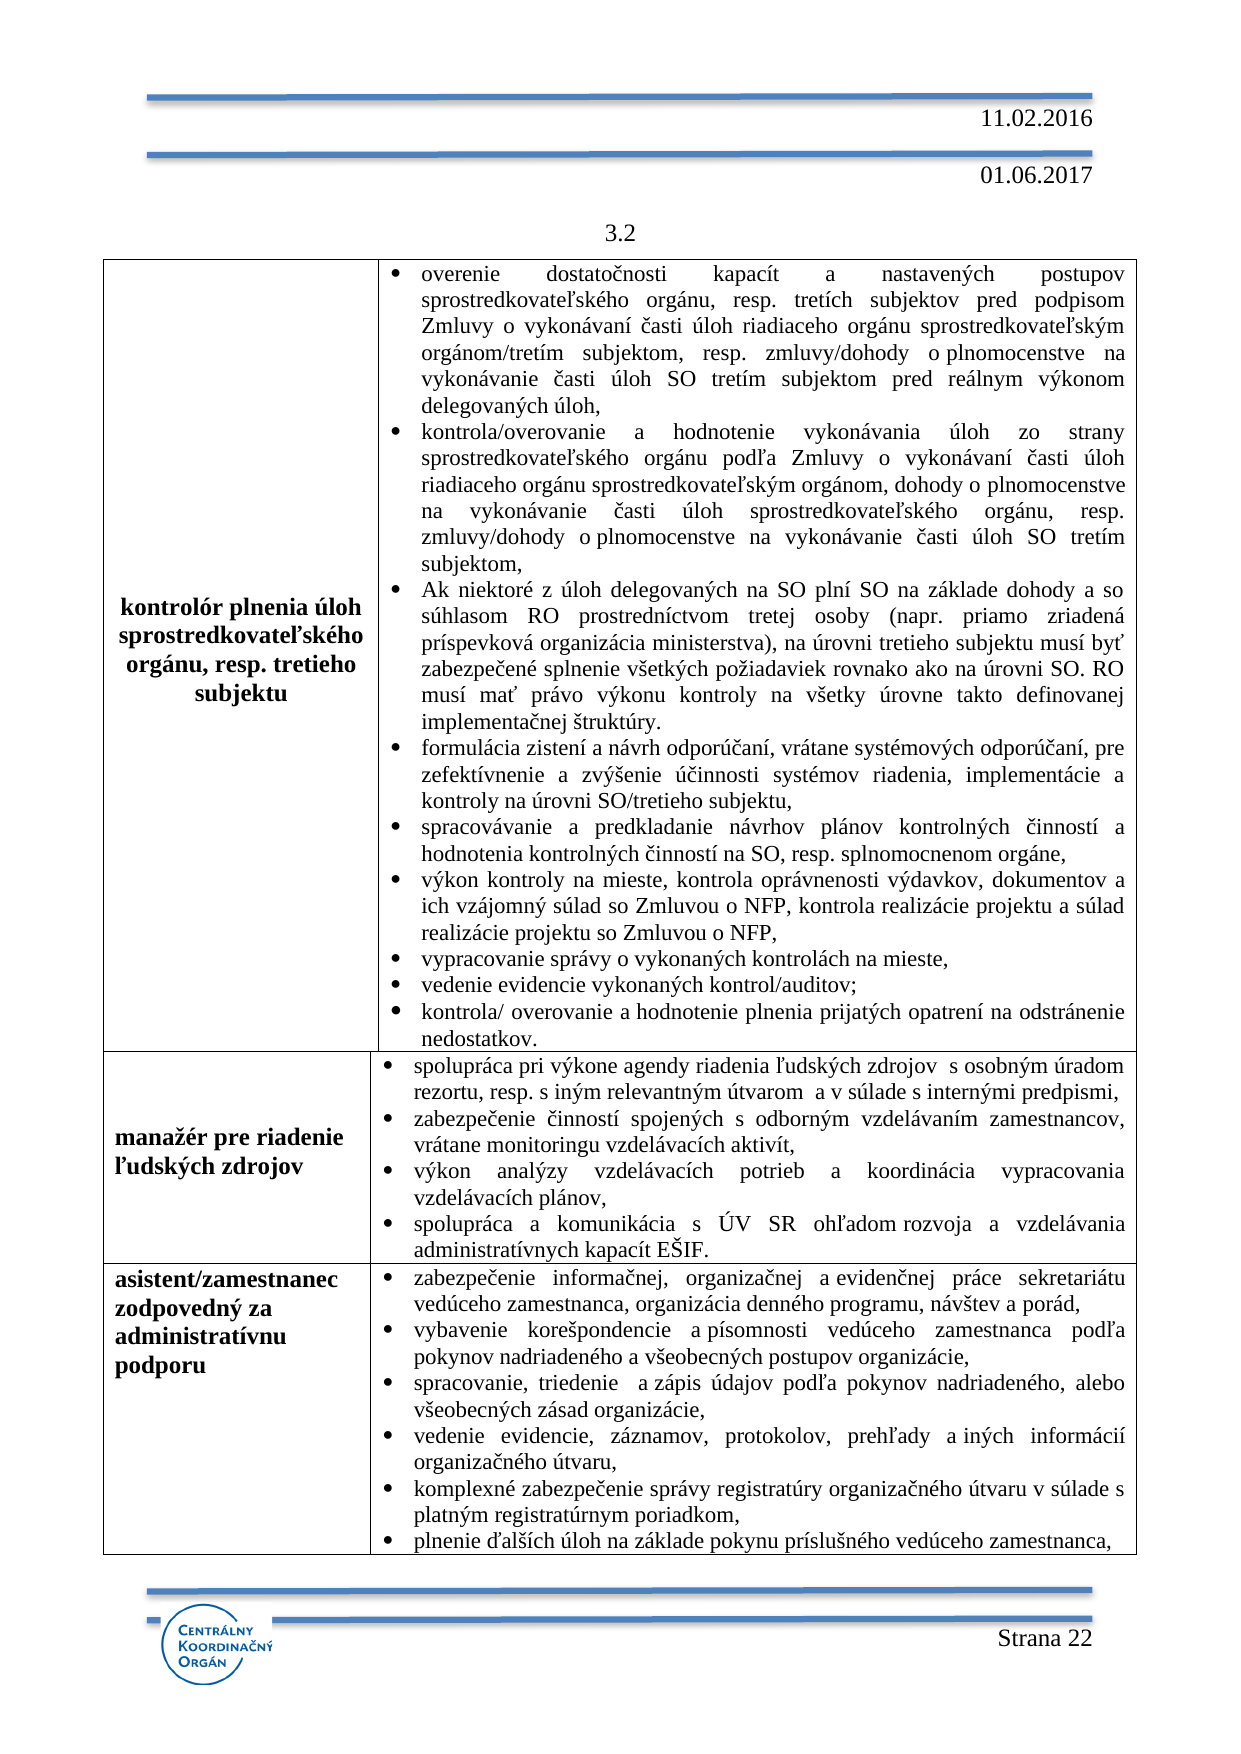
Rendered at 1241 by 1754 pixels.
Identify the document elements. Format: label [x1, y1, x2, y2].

table_header [104, 260, 378, 1051]
table_header [379, 260, 1136, 1051]
table_header [104, 1052, 370, 1263]
picture [159, 1602, 272, 1684]
table_header [371, 1052, 1136, 1263]
table_cell [104, 1264, 370, 1554]
table_cell [371, 1264, 1136, 1554]
